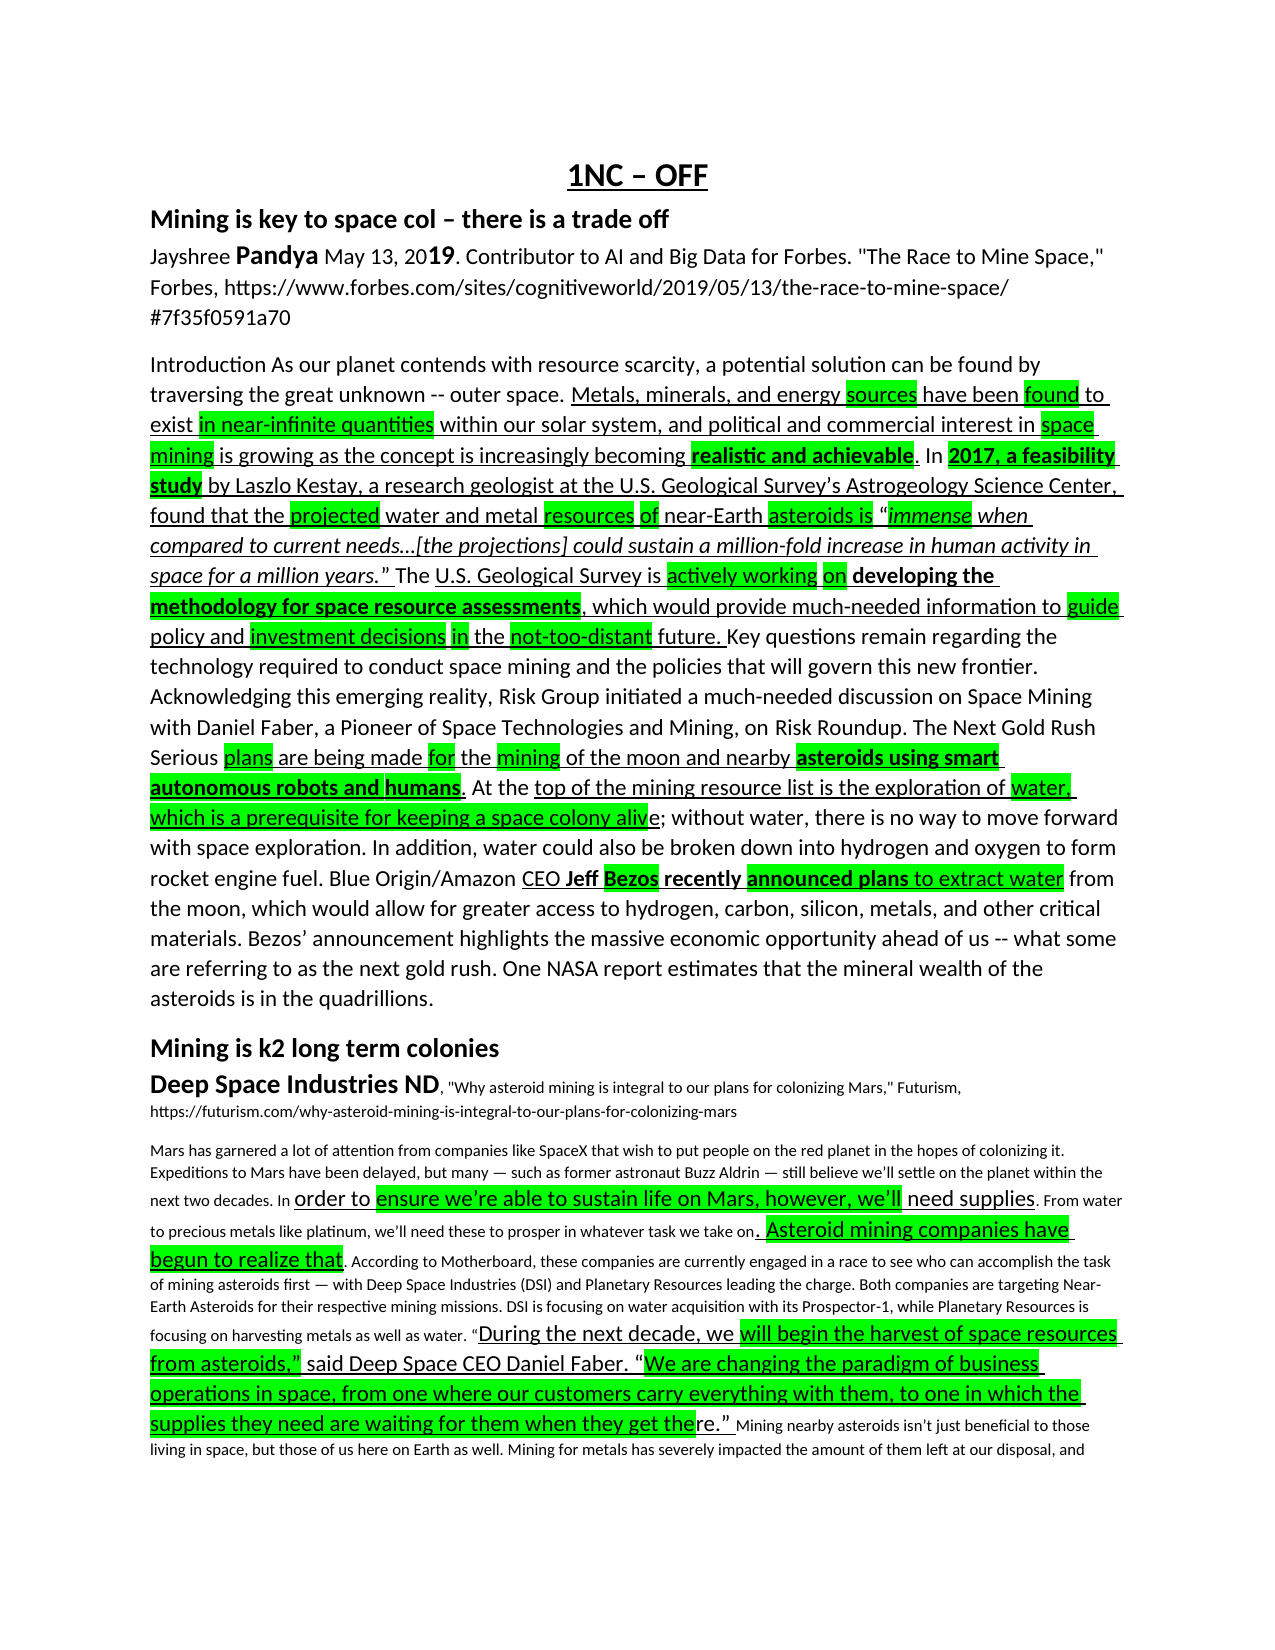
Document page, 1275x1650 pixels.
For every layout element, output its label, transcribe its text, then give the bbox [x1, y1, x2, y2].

subtitle 1NC – OFF [150, 154, 1125, 195]
text Jayshree Pandya May 13, 2019. Contributor to AI and Big Data for Forbes. "The Race to Mine Space," Forbes, https://www.forbes.com/sites/cognitiveworld/2019/05/13/the-race-to-mine-space/#7f35f0591a70 [150, 238, 1125, 331]
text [150, 1140, 1125, 1459]
text Introduction As our planet contends with resource scarcity, a potential solution can be found by traversing the great unknown -- outer space. Metals, minerals, and energy sources have been found to exist in near-infinite quantities within our solar system, and political and commercial interest in space mining is growing as the concept is increasingly becoming realistic and achievable. In 2017, a feasibility study by Laszlo Kestay, a research geologist at the U.S. Geological Survey’s Astrogeology Science Center, found that the projected water and metal resources of near-Earth asteroids is “immense when compared to current needs…[the projections] could sustain a million-fold increase in human activity in space for a million years.” The U.S. Geological Survey is actively working on developing the methodology for space resource assessments, which would provide much-needed information to guide policy and investment decisions in the not-too-distant future. Key questions remain regarding the technology required to conduct space mining and the policies that will govern this new frontier. Acknowledging this emerging reality, Risk Group initiated a much-needed discussion on Space Mining with Daniel Faber, a Pioneer of Space Technologies and Mining, on Risk Roundup. The Next Gold Rush Serious plans are being made for the mining of the moon and nearby asteroids using smart autonomous robots and humans. At the top of the mining resource list is the exploration of water, which is a prerequisite for keeping a space colony alive; without water, there is no way to move forward with space exploration. In addition, water could also be broken down into hydrogen and oxygen to form rocket engine fuel. Blue Origin/Amazon CEO Jeff Bezos recently announced plans to extract water from the moon, which would allow for greater access to hydrogen, carbon, silicon, metals, and other critical materials. Bezos’ announcement highlights the massive economic opportunity ahead of us -- what some are referring to as the next gold rush. One NASA report estimates that the mineral wealth of the asteroids is in the quadrillions. [150, 350, 1125, 1013]
subtitle Mining is key to space col – there is a trade off [150, 202, 1125, 235]
subtitle Mining is k2 long term colonies [150, 1031, 1125, 1064]
text Deep Space Industries ND, "Why asteroid mining is integral to our plans for colonizing Mars," Futurism, https://futurism.com/why-asteroid-mining-is-integral-to-our-plans-for-colonizing-mars [150, 1067, 1125, 1122]
